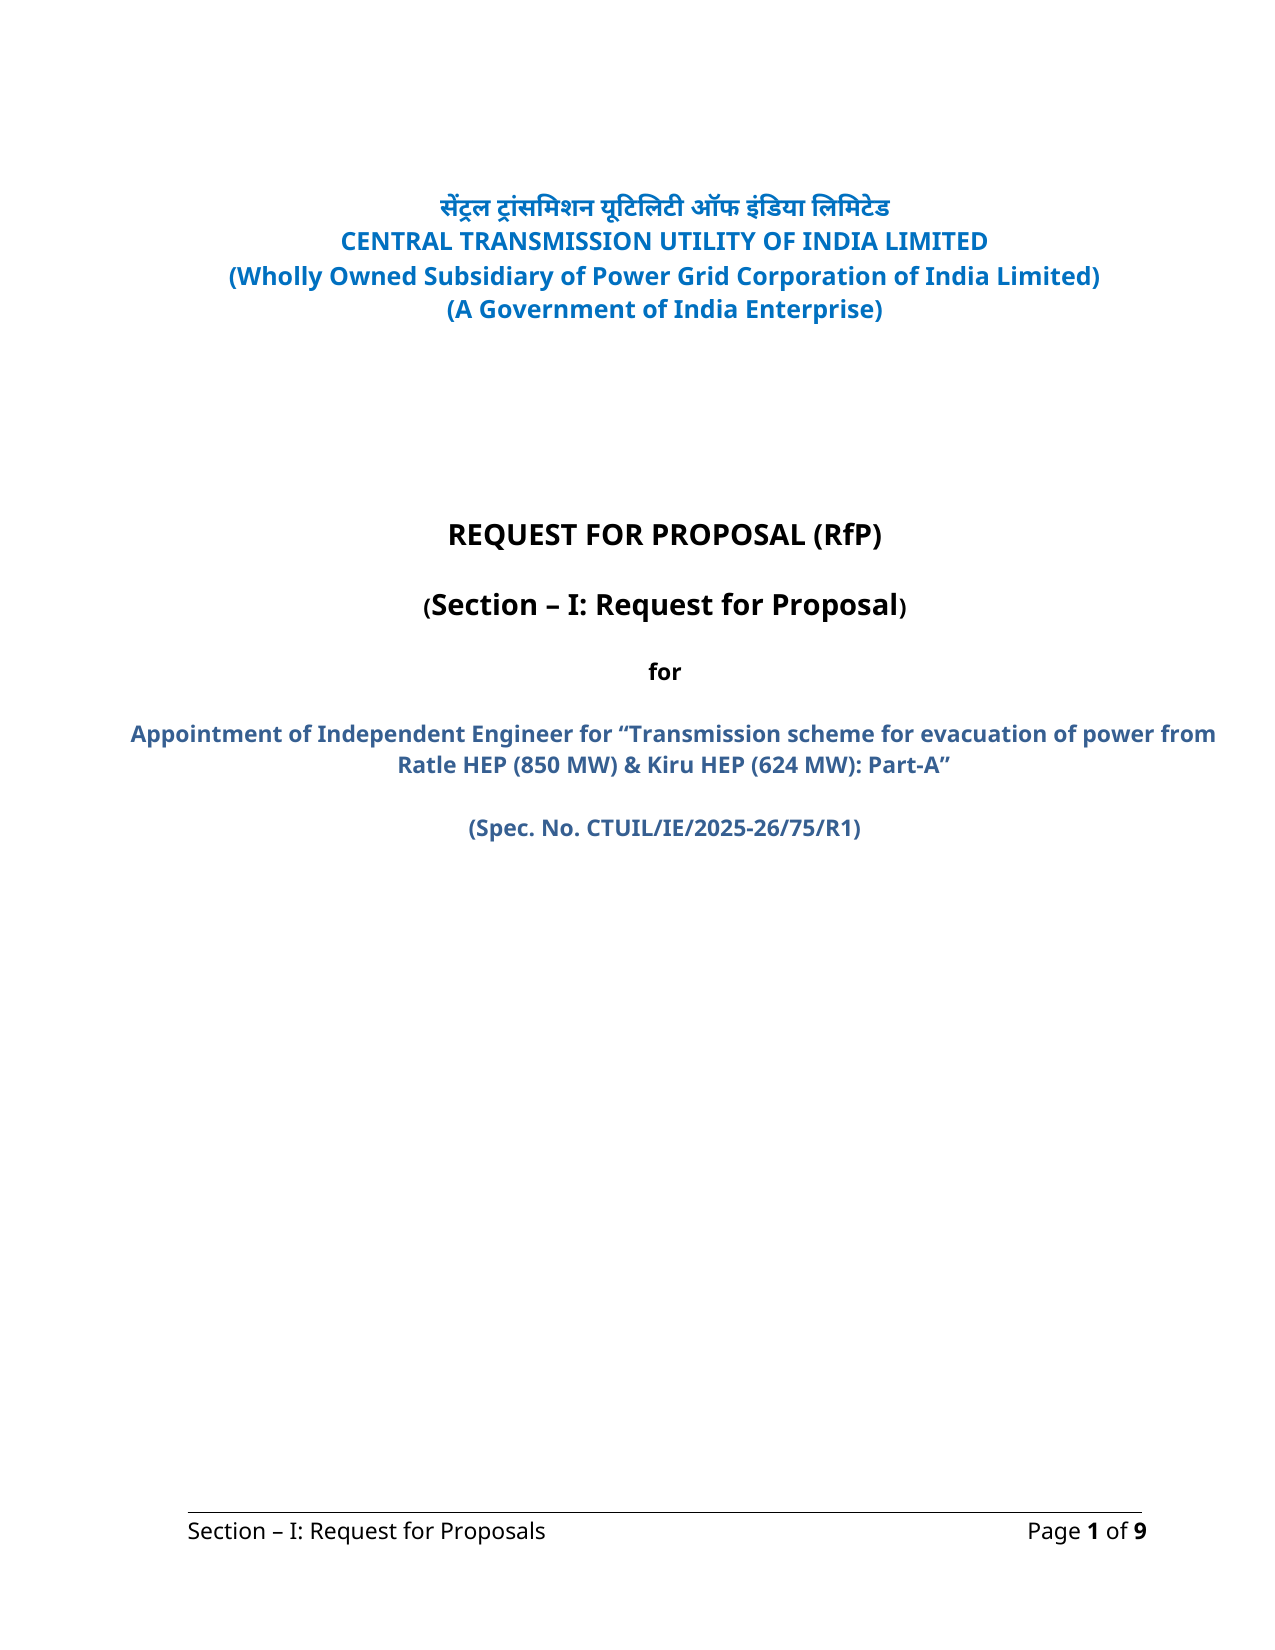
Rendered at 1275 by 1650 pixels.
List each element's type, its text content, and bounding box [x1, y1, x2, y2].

text for [187, 656, 1142, 687]
text (Spec. No. CTUIL/IE/2025-26/75/R1) [187, 812, 1142, 843]
text (Section – I: Request for Proposal) [187, 585, 1142, 624]
text सेंट्रल ट्रांसमिशन यूटिलिटी ऑफ इंडिया लिमिटेड [187, 174, 1142, 224]
text (Wholly Owned Subsidiary of Power Grid Corporation of India Limited) [187, 258, 1142, 292]
text Appointment of Independent Engineer for “Transmission scheme for evacuation of power from Ratle HEP (850 MW) & Kiru HEP (624 MW): Part-A” [128, 718, 1219, 781]
text REQUEST FOR PROPOSAL (RfP) [187, 514, 1142, 553]
text CENTRAL TRANSMISSION UTILITY OF INDIA LIMITED [187, 224, 1142, 258]
text (A Government of India Enterprise) [187, 292, 1142, 326]
